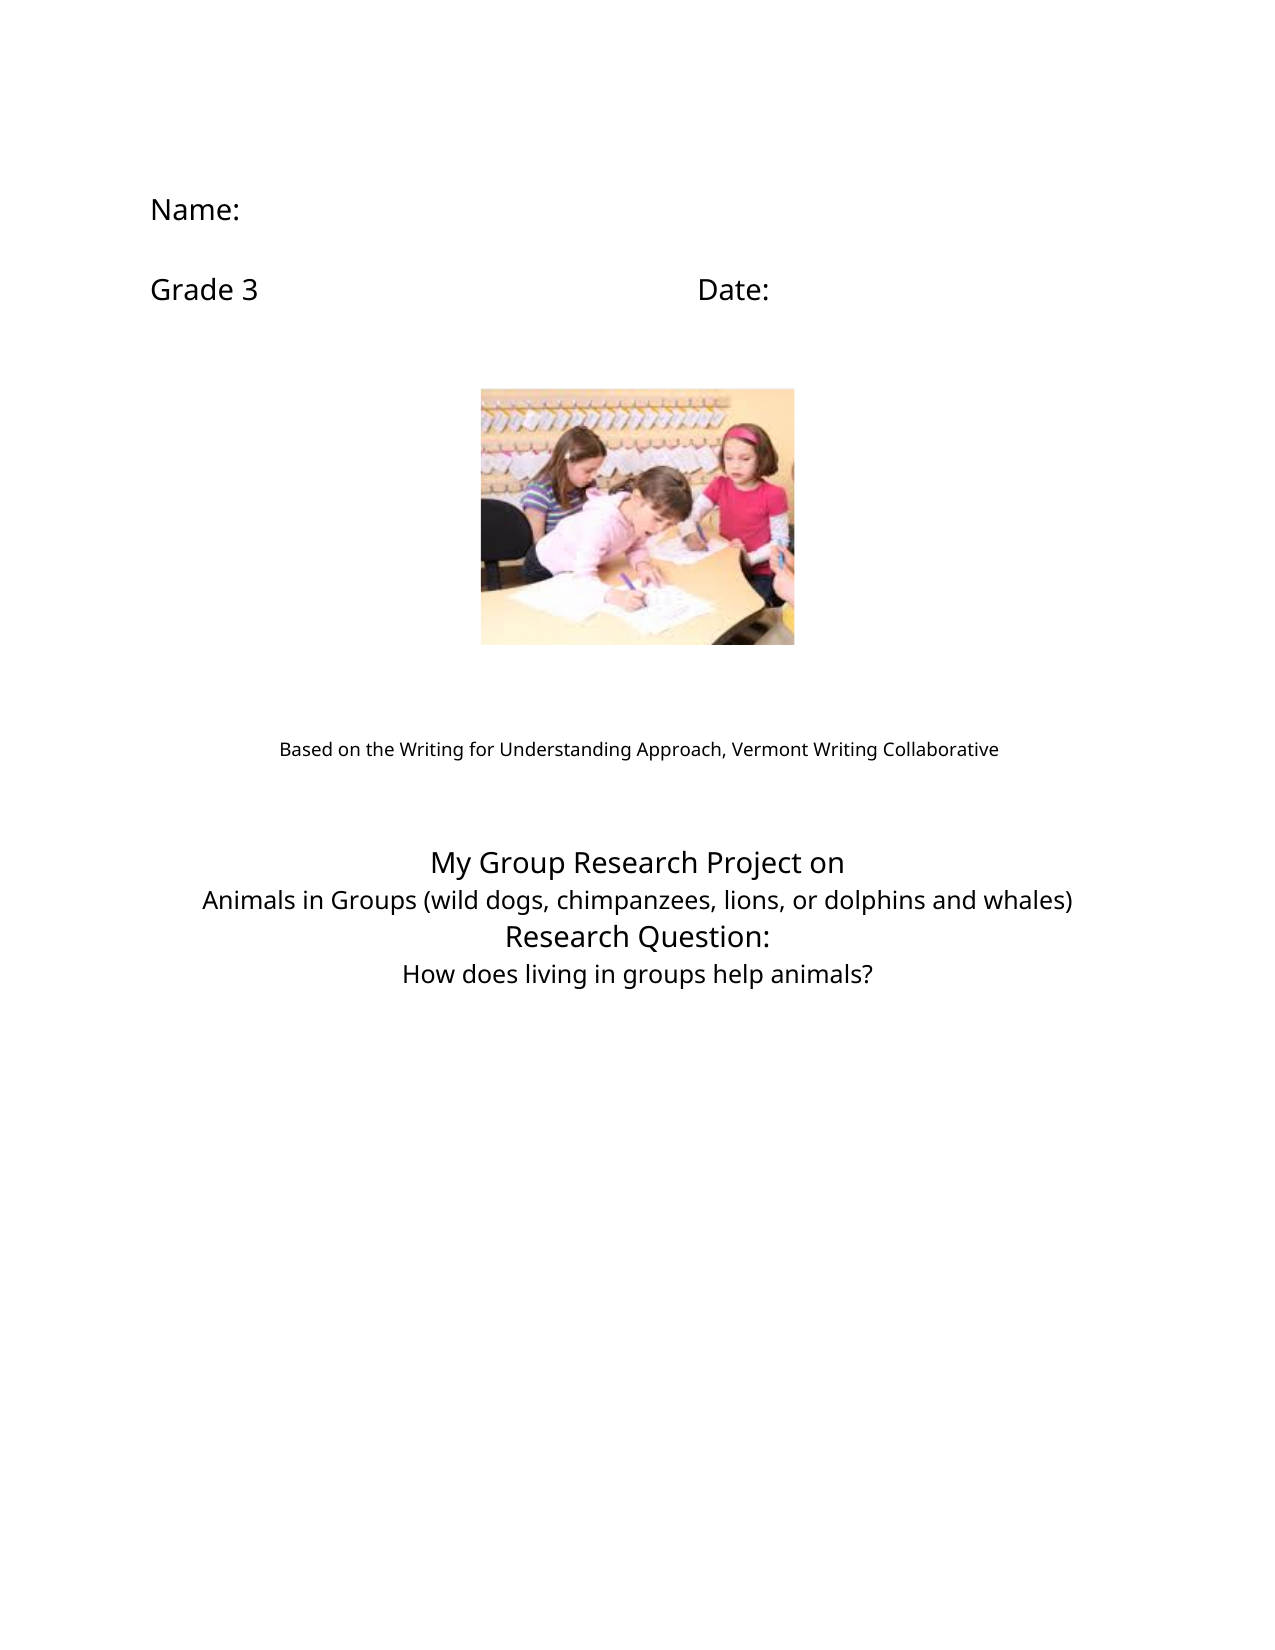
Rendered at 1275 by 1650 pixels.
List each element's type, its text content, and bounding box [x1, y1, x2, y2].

picture [480, 388, 795, 645]
text Grade 3 Date: [150, 269, 1125, 309]
text My Group Research Project on [150, 843, 1125, 882]
text Animals in Groups (wild dogs, chimpanzees, lions, or dolphins and whales) [150, 882, 1125, 917]
text Research Question: [150, 917, 1125, 956]
text How does living in groups help animals? [150, 956, 1125, 990]
text Name: [150, 190, 1125, 229]
